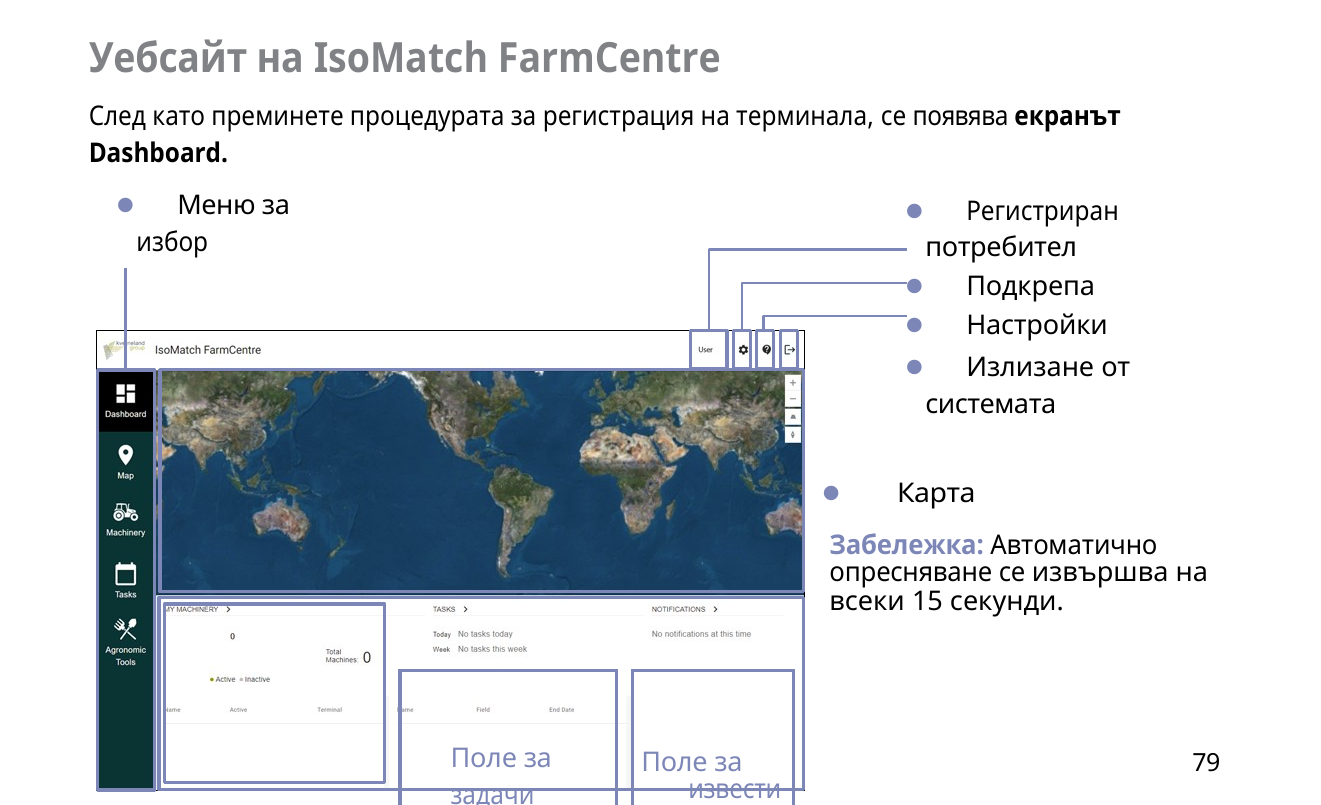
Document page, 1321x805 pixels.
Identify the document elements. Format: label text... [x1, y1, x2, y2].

text Забележка: Автоматично опресняване се извършва на всеки 15 секунди. [829, 532, 1232, 618]
picture [161, 599, 802, 788]
list Регистриран потребител [905, 191, 1258, 265]
picture [692, 332, 725, 367]
picture [162, 371, 802, 474]
picture [97, 331, 124, 368]
subtitle Уебсайт на IsoMatch FarmCentre [88, 27, 1258, 84]
picture [634, 672, 792, 788]
picture [99, 372, 153, 474]
list Излизане от системата [905, 348, 1258, 422]
picture [127, 331, 689, 474]
picture [782, 332, 796, 367]
picture [758, 332, 772, 367]
picture [99, 511, 153, 788]
list Настройки [905, 305, 1258, 342]
picture [402, 672, 615, 788]
picture [156, 511, 804, 790]
picture [735, 332, 749, 367]
picture [775, 331, 779, 368]
list Меню за избор [116, 185, 316, 259]
picture [162, 511, 802, 590]
text След като преминете процедурата за регистрация на терминала, се появява екранът Dashboard. [88, 96, 1258, 170]
list Подкрепа [905, 267, 1258, 304]
picture [799, 331, 804, 368]
list Карта [27, 474, 976, 511]
